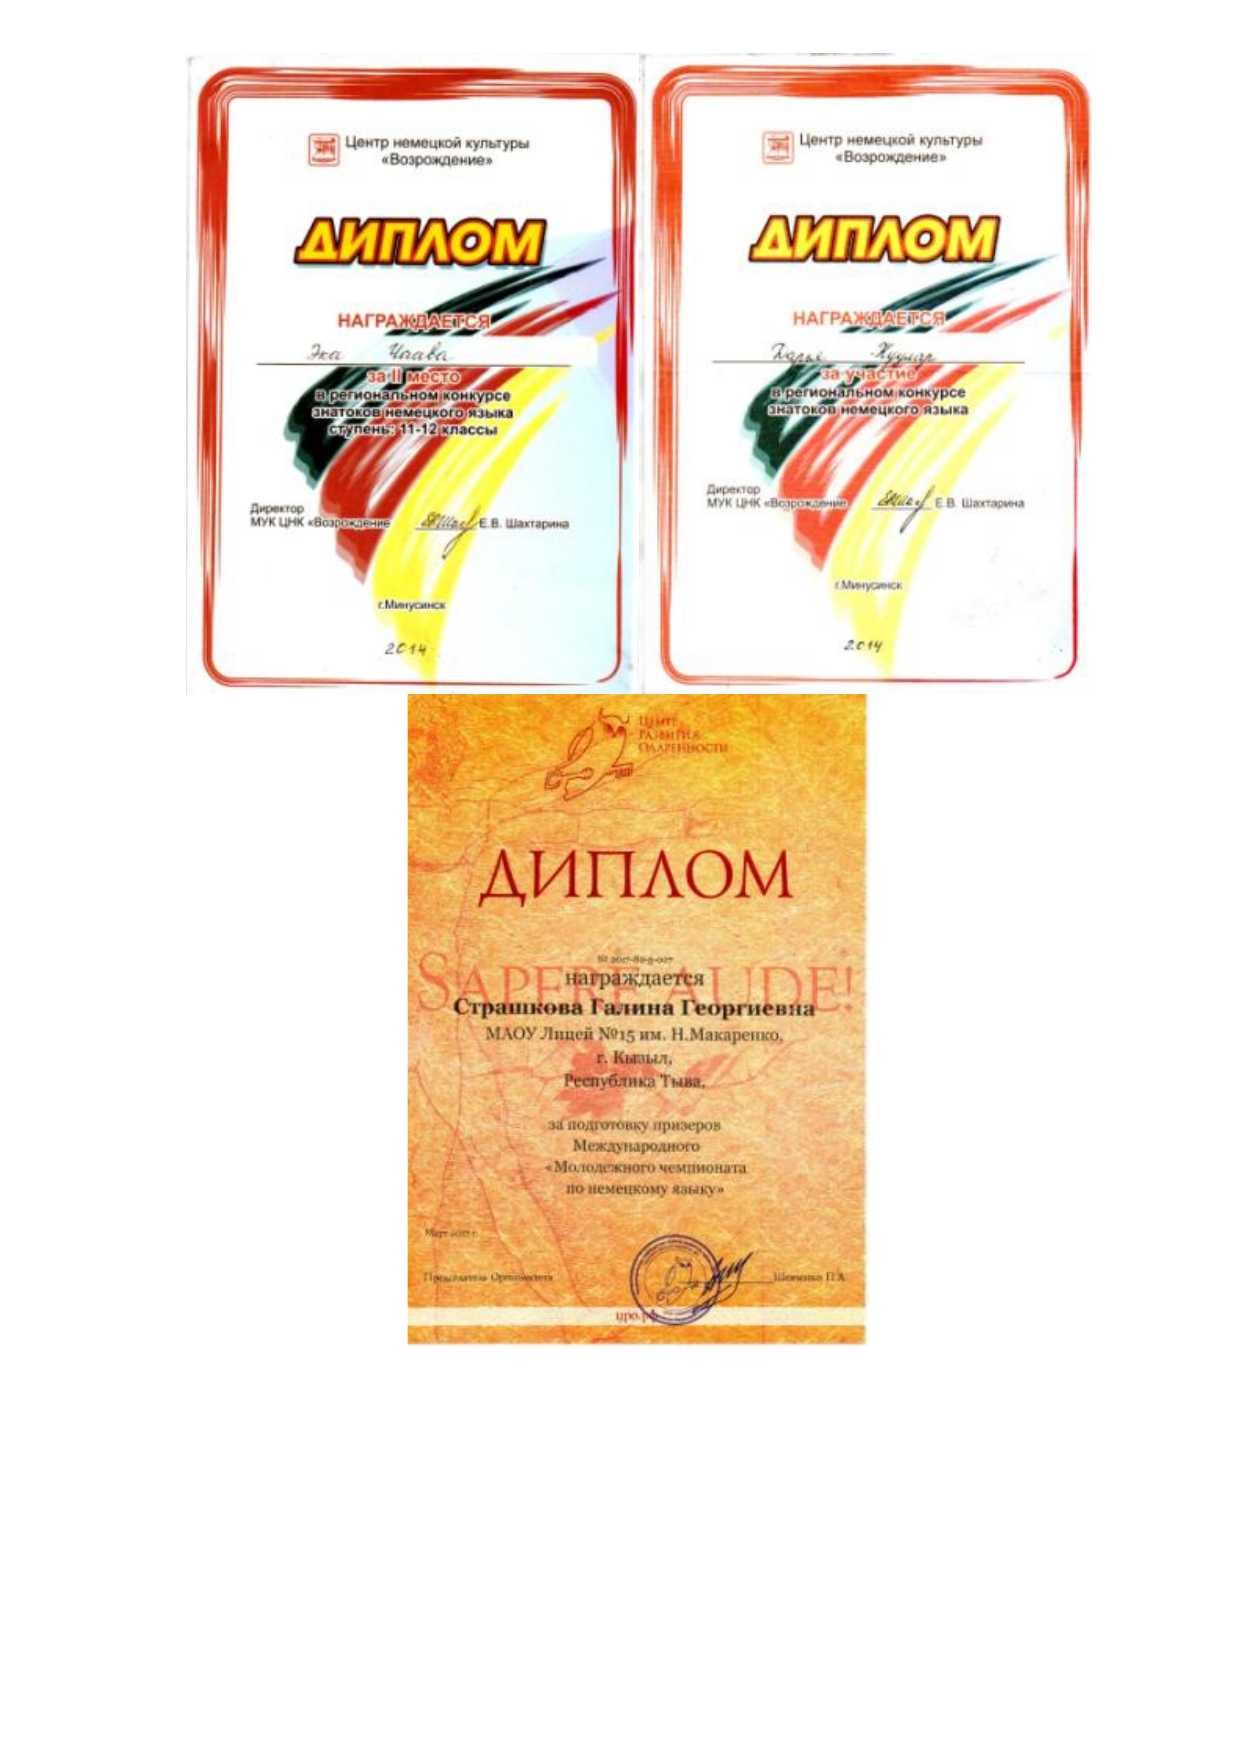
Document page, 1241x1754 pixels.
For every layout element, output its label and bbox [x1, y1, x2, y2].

picture [186, 53, 1092, 1349]
